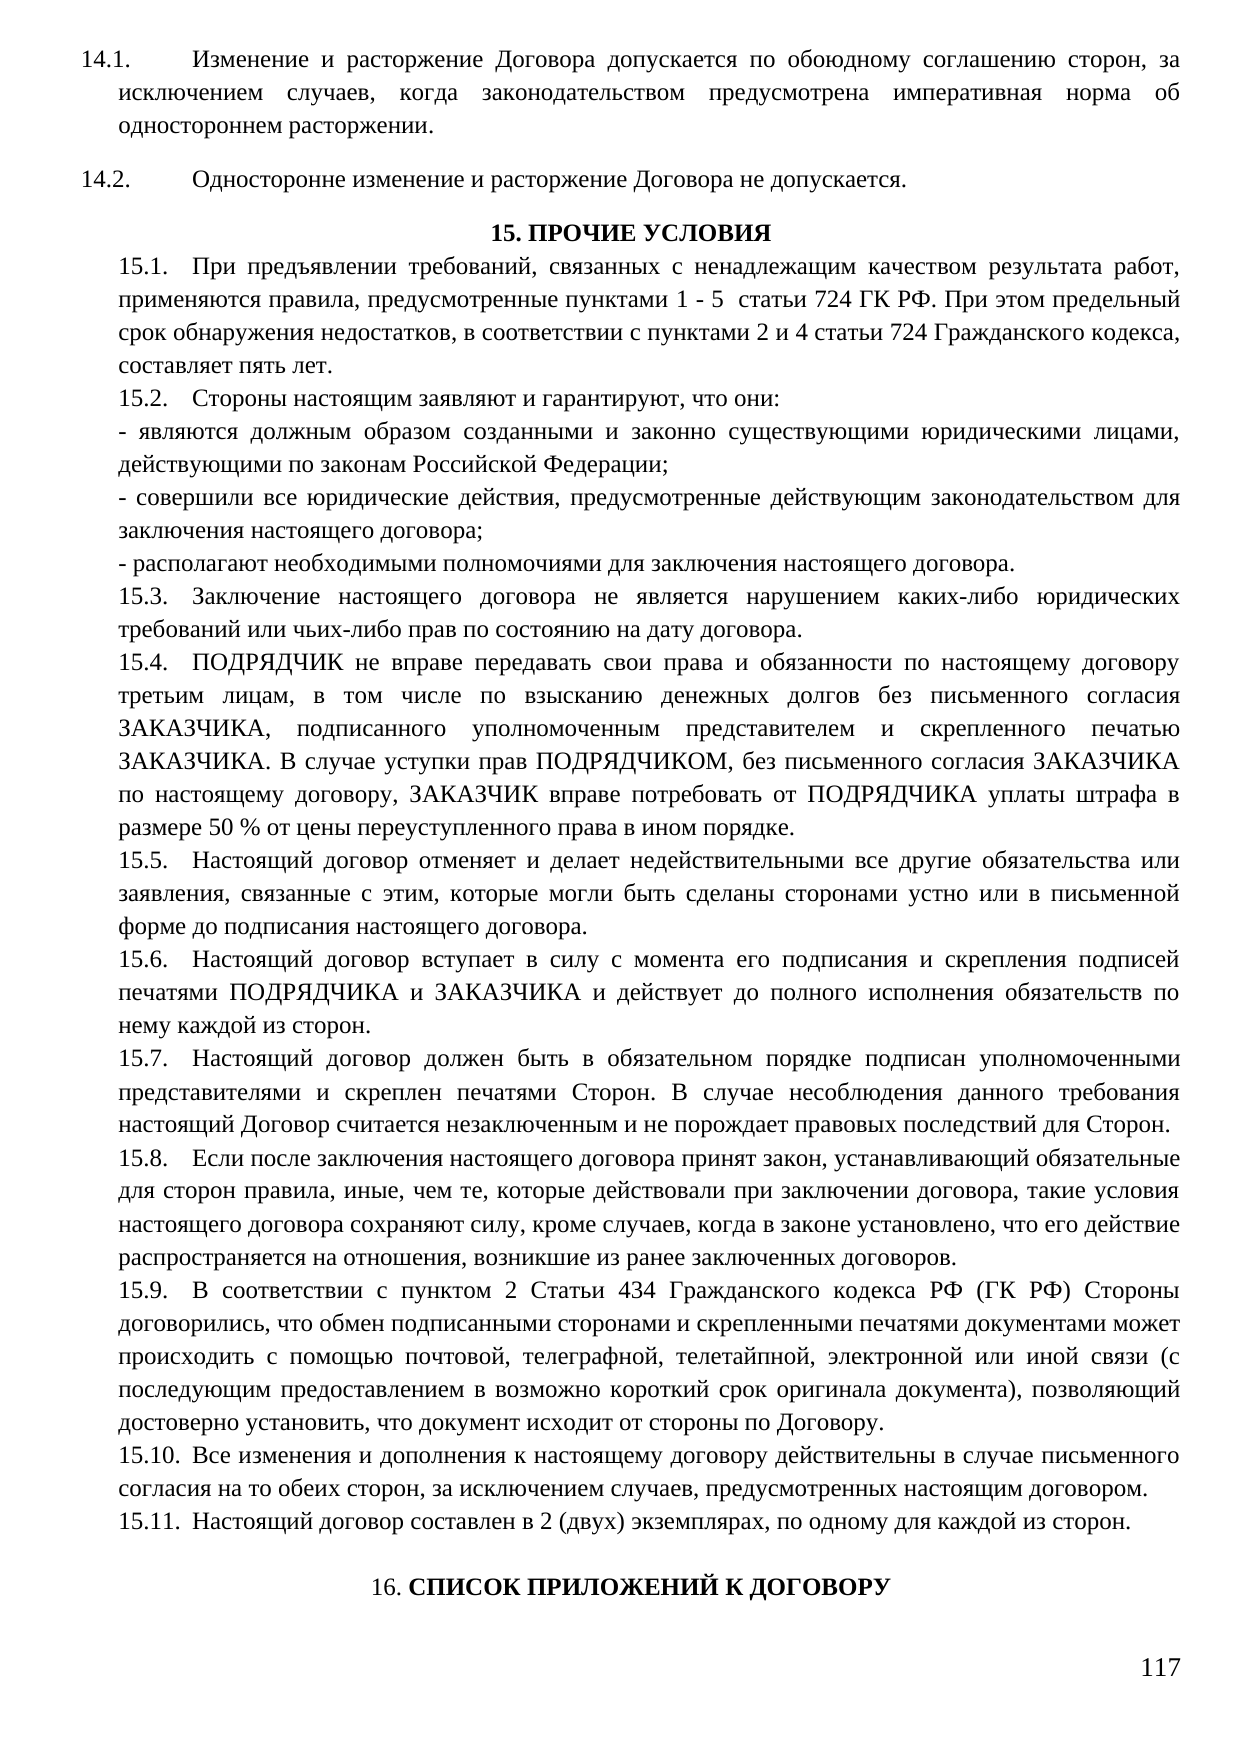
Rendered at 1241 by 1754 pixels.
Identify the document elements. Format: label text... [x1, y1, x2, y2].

list Если после заключения настоящего договора принят закон, устанавливающий обязательные для сторон правила, иные, чем те, которые действовали при заключении договора, такие условия настоящего договора сохраняют силу, кроме случаев, когда в законе установлено, что его действие распространяется на отношения, возникшие из ранее заключенных договоров. [118, 1143, 1181, 1270]
text - располагают необходимыми полномочиями для заключения настоящего договора. [118, 548, 1181, 577]
text - являются должным образом созданными и законно существующими юридическими лицами, действующими по законам Российской Федерации; [118, 416, 1181, 478]
text - совершили все юридические действия, предусмотренные действующим законодательством для заключения настоящего договора; [118, 482, 1181, 544]
list Заключение настоящего договора не является нарушением каких-либо юридических требований или чьих-либо прав по состоянию на дату договора. [118, 581, 1181, 643]
list При предъявлении требований, связанных с ненадлежащим качеством результата работ, применяются правила, предусмотренные пунктами 1-5 статьи 724 ГК РФ. При этом предельный срок обнаружения недостатков, в соответствии с пунктами 2 и 4 статьи 724 Гражданского кодекса, составляет пять лет. [118, 251, 1181, 379]
list В соответствии с пунктом 2 Статьи 434 Гражданского кодекса РФ (ГК РФ) Стороны договорились, что обмен подписанными сторонами и скрепленными печатями документами может происходить с помощью почтовой, телеграфной, телетайпной, электронной или иной связи (с последующим предоставлением в возможно короткий срок оригинала документа), позволяющий достоверно установить, что документ исходит от стороны по Договору. [118, 1275, 1181, 1436]
list Все изменения и дополнения к настоящему договору действительны в случае письменного согласия на то обеих сторон, за исключением случаев, предусмотренных настоящим договором. [118, 1440, 1181, 1502]
list ПРОЧИЕ УСЛОВИЯ [81, 218, 1181, 247]
list Настоящий договор должен быть в обязательном порядке подписан уполномоченными представителями и скреплен печатями Сторон. В случае несоблюдения данного требования настоящий Договор считается незаключенным и не порождает правовых последствий для Сторон. [118, 1043, 1181, 1138]
list Настоящий договор вступает в силу с момента его подписания и скрепления подписей печатями ПОДРЯДЧИКА и ЗАКАЗЧИКА и действует до полного исполнения обязательств по нему каждой из сторон. [118, 944, 1181, 1039]
list Стороны настоящим заявляют и гарантируют, что они: [118, 383, 1181, 412]
list Настоящий договор отменяет и делает недействительными все другие обязательства или заявления, связанные с этим, которые могли быть сделаны сторонами устно или в письменной форме до подписания настоящего договора. [118, 845, 1181, 940]
list Односторонне изменение и расторжение Договора не допускается. [81, 164, 1181, 193]
list Настоящий договор составлен в 2 (двух) экземплярах, по одному для каждой из сторон. [118, 1506, 1181, 1534]
list Изменение и расторжение Договора допускается по обоюдному соглашению сторон, за исключением случаев, когда законодательством предусмотрена императивная норма об одностороннем расторжении. [81, 44, 1181, 139]
list СПИСОК ПРИЛОЖЕНИЙ К ДОГОВОРУ [81, 1572, 1181, 1601]
list ПОДРЯДЧИК не вправе передавать свои права и обязанности по настоящему договору третьим лицам, в том числе по взысканию денежных долгов без письменного согласия ЗАКАЗЧИКА, подписанного уполномоченным представителем и скрепленного печатью ЗАКАЗЧИКА. В случае уступки прав ПОДРЯДЧИКОМ, без письменного согласия ЗАКАЗЧИКА по настоящему договору, ЗАКАЗЧИК вправе потребовать от ПОДРЯДЧИКА уплаты штрафа в размере 50 % от цены переуступленного права в ином порядке. [118, 647, 1181, 841]
